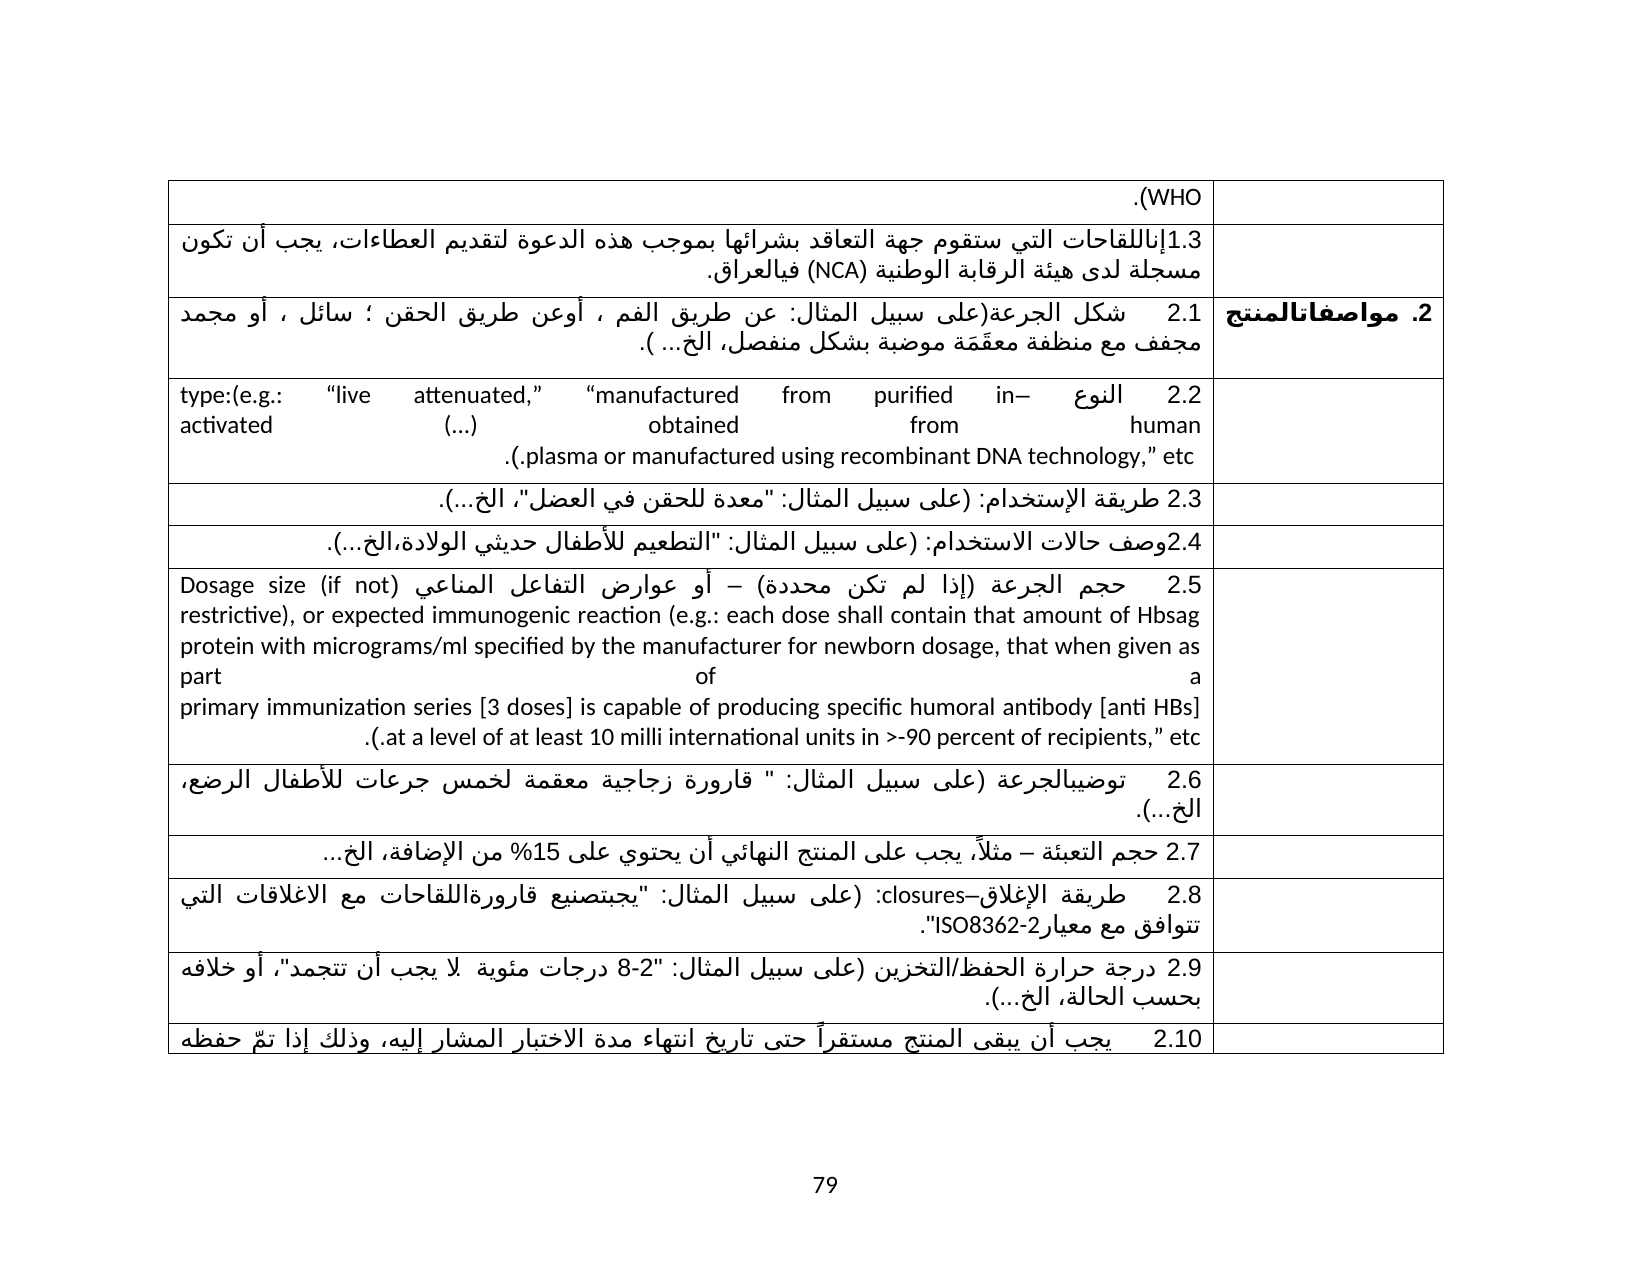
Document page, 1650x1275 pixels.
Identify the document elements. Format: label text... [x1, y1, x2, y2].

table_cell 2.7 حجم التعبئة – مثلاً، يجب على المنتج النهائي أن يحتوي على 15% من الإضافة، الخ... [169, 836, 1213, 878]
table_cell [1214, 225, 1443, 297]
table_cell [1214, 1024, 1443, 1053]
table_cell 2.1 شكل الجرعة(على سبيل المثال: عن طريق الفم ، أوعن طريق الحقن ؛ سائل ، أو مجمد مجفف مع منظفة معقَمَة موضبة بشكل منفصل، الخ... ). [169, 298, 1213, 378]
table_cell [1214, 836, 1443, 878]
table_cell 2.2 النوع –type:(e.g.: “live attenuated,” “manufactured from purified in activated (...) obtained from human plasma or manufactured using recombinant DNA technology,” etc.). [169, 379, 1213, 483]
table_cell 2.9 درجة حرارة الحفظ/التخزين (على سبيل المثال: "2-8 درجات مئوية. لا يجب أن تتجمد"، أو خلافه بحسب الحالة، الخ...). [169, 953, 1213, 1023]
table_cell [1214, 379, 1443, 483]
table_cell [169, 1024, 1213, 1053]
table_cell [1214, 765, 1443, 835]
table_cell 2.4وصف حالات الاستخدام: (على سبيل المثال: "التطعيم للأطفال حديثي الولادة،الخ...). [169, 526, 1213, 568]
table_cell [1214, 953, 1443, 1023]
table_cell 2.5 حجم الجرعة (إذا لم تكن محددة) – أو عوارض التفاعل المناعي (Dosage size (if not restrictive), or expected immunogenic reaction (e.g.: each dose shall contain that amount of Hbsag protein with micrograms/ml specified by the manufacturer for newborn dosage, that when given as part of a primary immunization series [3 doses] is capable of producing specific humoral antibody [anti HBs] at a level of at least 10 milli international units in >-90 percent of recipients,” etc.). [169, 569, 1213, 764]
table_cell 2.6 توضيبالجرعة (على سبيل المثال: " قارورة زجاجية معقمة لخمس جرعات للأطفال الرضع، الخ...). [169, 765, 1213, 835]
table_cell [1214, 484, 1443, 525]
table_cell [1214, 879, 1443, 952]
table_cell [169, 181, 1213, 224]
table_cell 2.8 طريقة الإغلاق–closures: (على سبيل المثال: "يجبتصنيع قارورةاللقاحات مع الاغلاقات التي تتوافق مع معيارISO8362-2". [169, 879, 1213, 952]
table_cell 1.3إناللقاحات التي ستقوم جهة التعاقد بشرائها بموجب هذه الدعوة لتقديم العطاءات، يجب أن تكون مسجلة لدى هيئة الرقابة الوطنية (NCA) فيالعراق. [169, 225, 1213, 297]
table_cell 2. مواصفاتالمنتج [1214, 298, 1443, 378]
table_cell 2.3 طريقة الإستخدام: (على سبيل المثال: "معدة للحقن في العضل"، الخ...). [169, 484, 1213, 525]
table_cell [1214, 526, 1443, 568]
table_cell [1214, 181, 1443, 224]
table_cell [1214, 569, 1443, 764]
